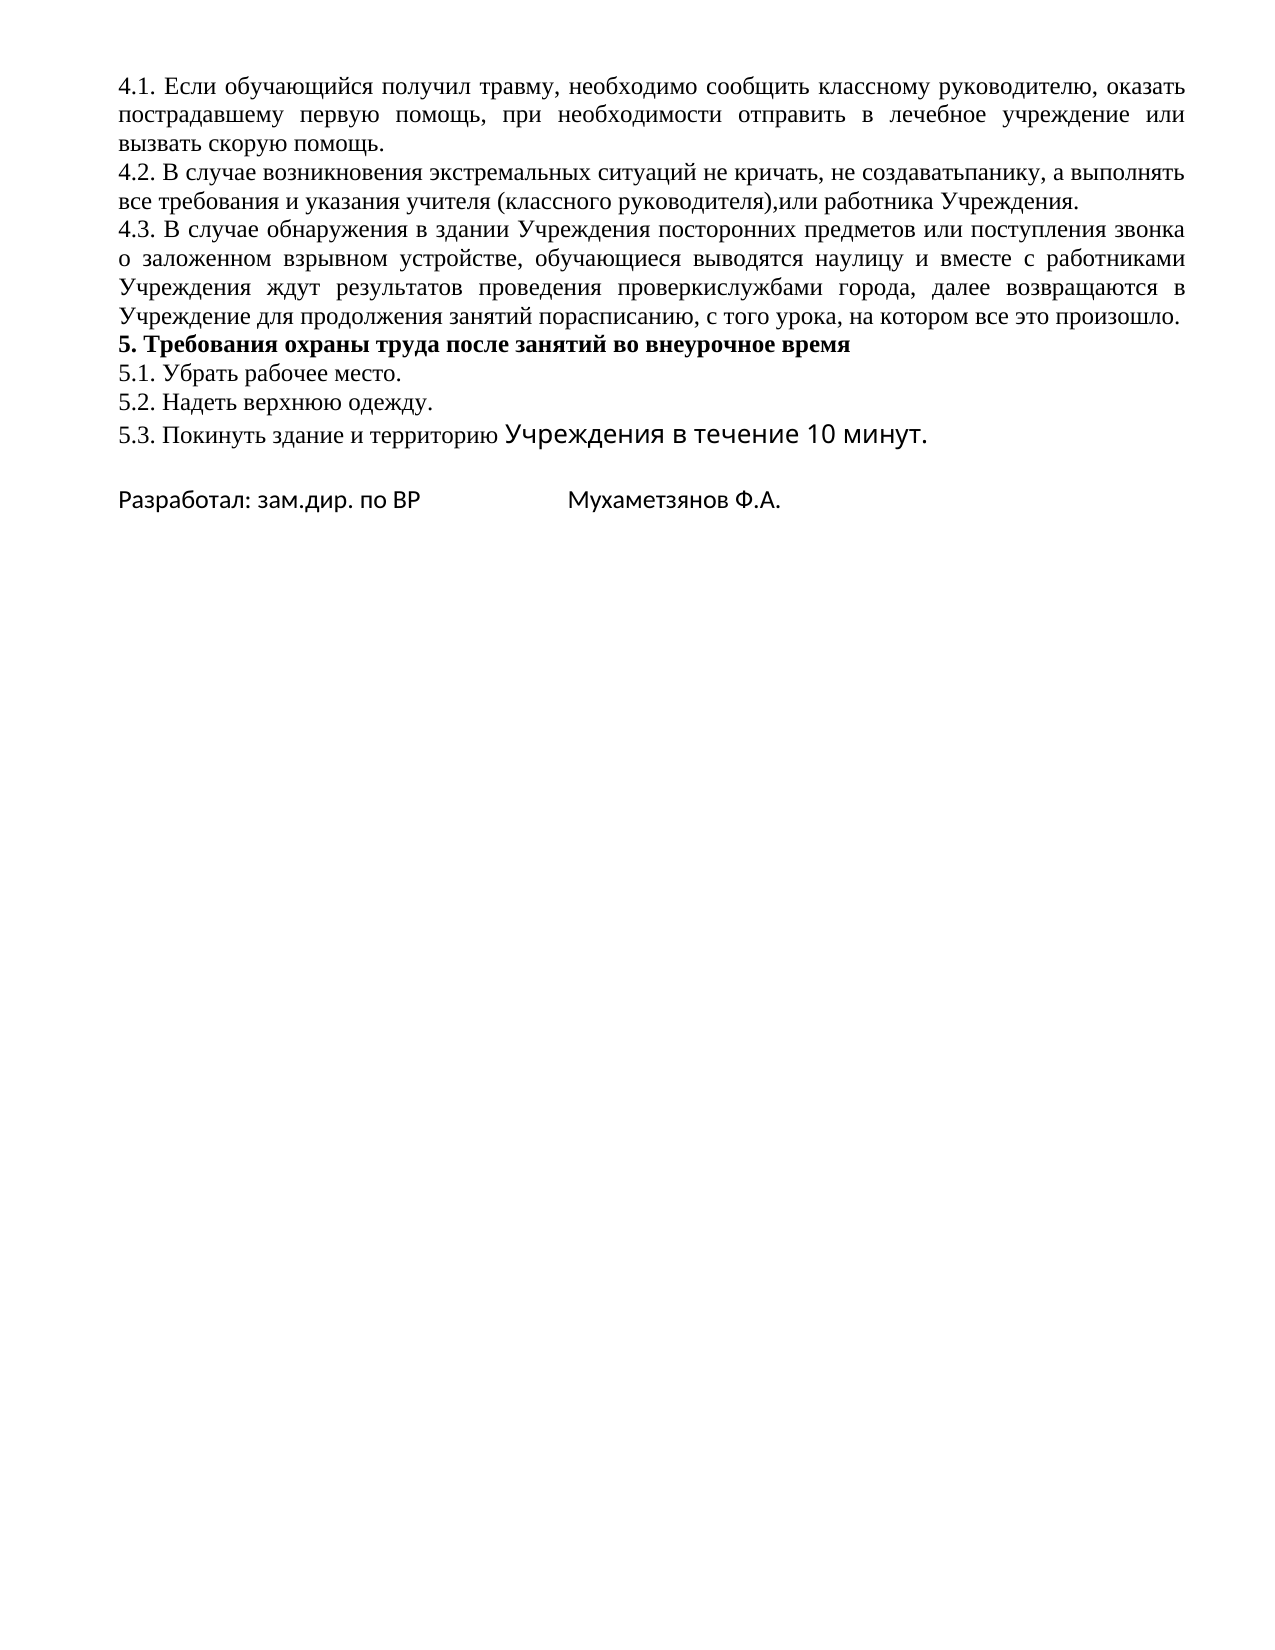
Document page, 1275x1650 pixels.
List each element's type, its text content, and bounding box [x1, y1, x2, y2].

text 5.3. Покинуть здание и территорию Учреждения в течение 10 минут. [118, 416, 1186, 451]
text Разработал: зам.дир. по ВР Мухаметзянов Ф.А. [118, 483, 1186, 515]
text 4.1. Если обучающийся получил травму, необходимо сообщить классному руководителю, оказать пострадавшему первую помощь, при необходимости отправить в лечебное учреждение или вызвать скорую помощь. [118, 71, 1186, 157]
text 5.1. Убрать рабочее место. [118, 358, 1186, 387]
text 4.3. В случае обнаружения в здании Учреждения посторонних предметов или поступления звонка о заложенном взрывном устройстве, обучающиеся выводятся наулицу и вместе с работниками Учреждения ждут результатов проведения проверкислужбами города, далее возвращаются в Учреждение для продолжения занятий порасписанию, с того урока, на котором все это произошло. [118, 214, 1186, 329]
text 4.2. В случае возникновения экстремальных ситуаций не кричать, не создаватьпанику, а выполнять все требования и указания учителя (классного руководителя),или работника Учреждения. [118, 157, 1186, 214]
text 5. Требования охраны труда после занятий во внеурочное время [118, 329, 1186, 358]
text 5.2. Надеть верхнюю одежду. [118, 387, 1186, 416]
